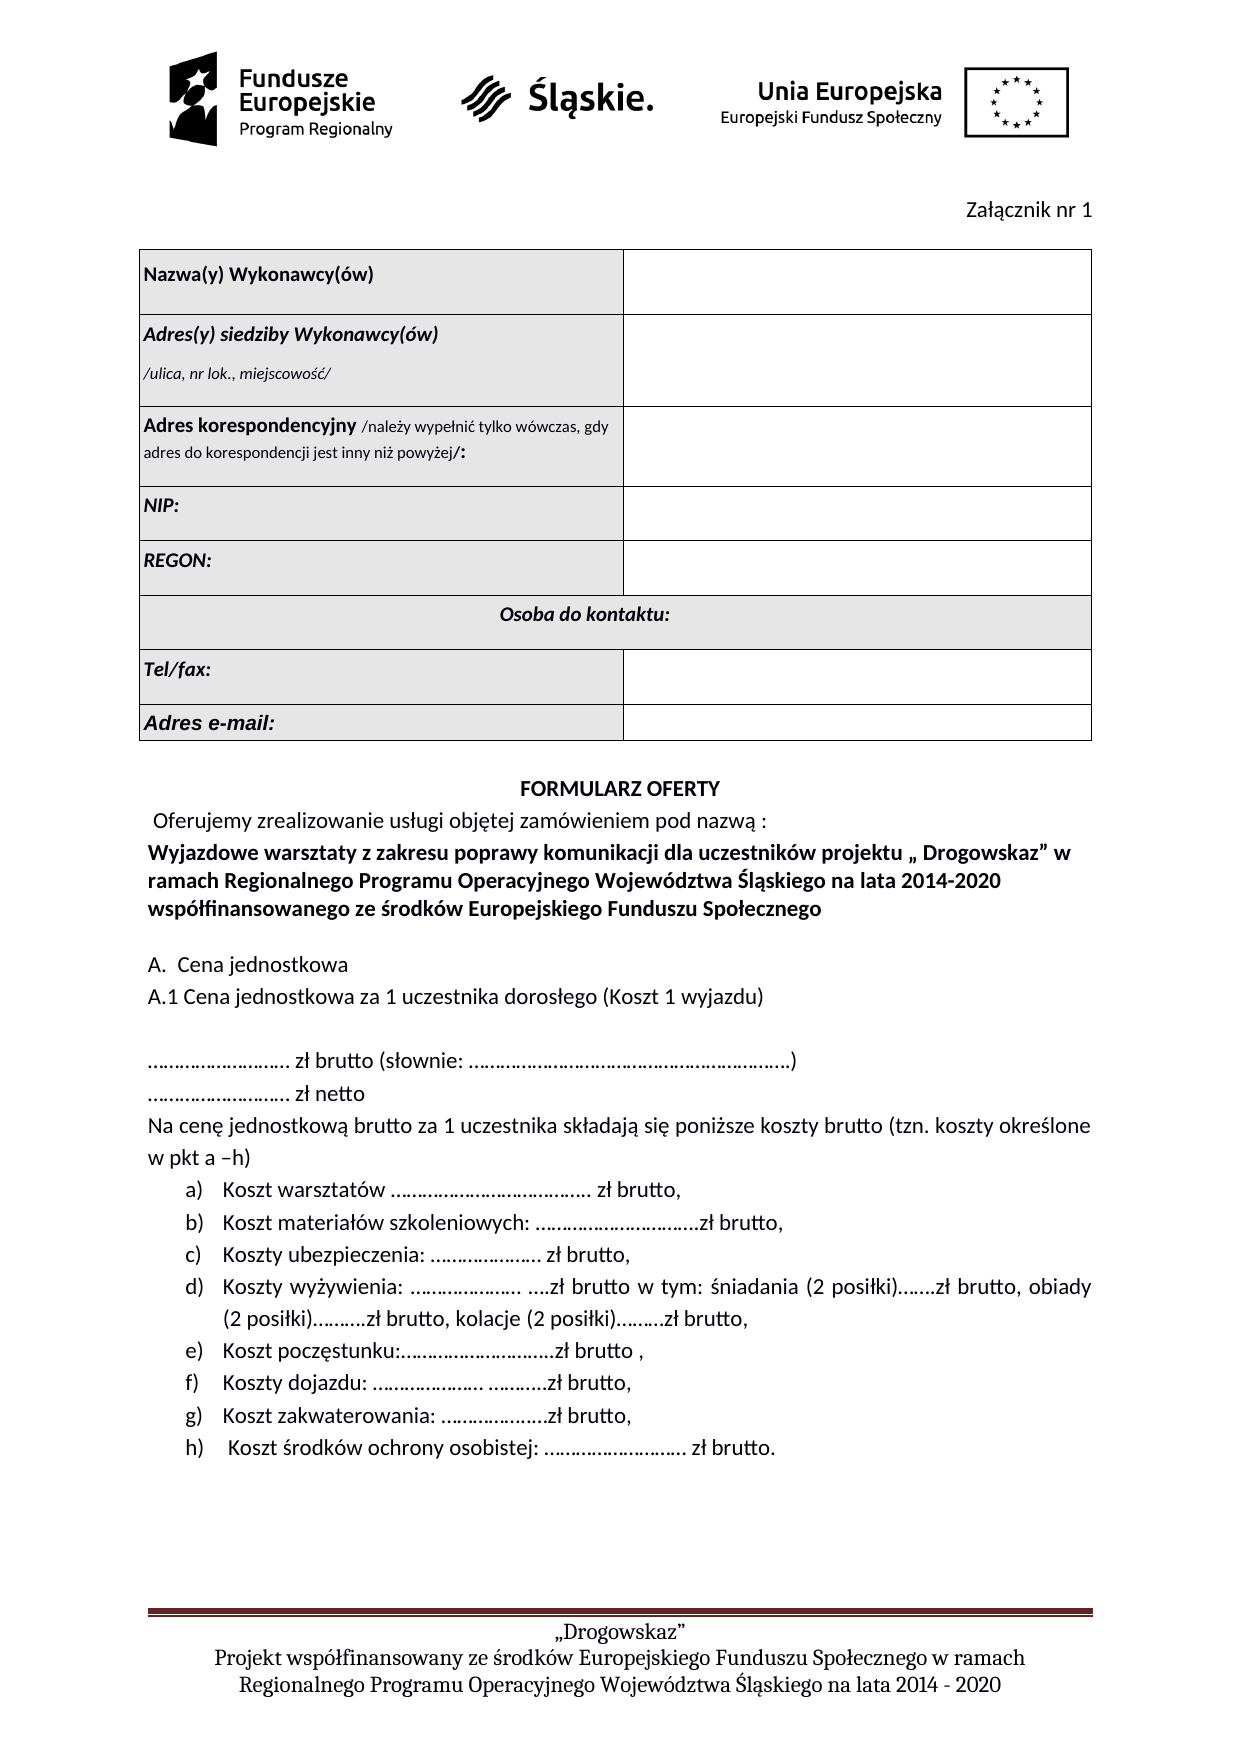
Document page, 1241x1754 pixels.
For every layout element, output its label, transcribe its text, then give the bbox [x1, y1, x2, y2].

text Oferujemy zrealizowanie usługi objętej zamówieniem pod nazwą : [148, 806, 1093, 834]
text A.1 Cena jednostkowa za 1 uczestnika dorosłego (Koszt 1 wyjazdu) [148, 982, 1093, 1010]
table_cell REGON: [140, 541, 623, 595]
table_cell [624, 407, 1091, 486]
list Koszt środków ochrony osobistej: ……………………… zł brutto. [185, 1433, 1093, 1461]
table_cell Adres(y) siedziby Wykonawcy(ów) /ulica, nr lok., miejscowość/ [140, 315, 623, 406]
picture [147, 29, 1091, 168]
text Wyjazdowe warsztaty z zakresu poprawy komunikacji dla uczestników projektu „ Drogowskaz” w ramach Regionalnego Programu Operacyjnego Województwa Śląskiego na lata 2014-2020 współfinansowanego ze środków Europejskiego Funduszu Społecznego [148, 838, 1093, 922]
table_header [624, 250, 1091, 314]
list Koszt poczęstunku:………………………..zł brutto , [185, 1336, 1093, 1364]
list Koszt zakwaterowania: ……………..…zł brutto, [185, 1401, 1093, 1429]
list Koszty ubezpieczenia: ………………… zł brutto, [185, 1240, 1093, 1268]
table_cell [624, 487, 1091, 540]
list Koszt materiałów szkoleniowych: ………………………….zł brutto, [185, 1208, 1093, 1236]
table_cell [624, 541, 1091, 595]
table_cell [624, 650, 1091, 704]
table_cell Tel/fax: [140, 650, 623, 704]
list Koszt warsztatów ……………………………….. zł brutto, [185, 1175, 1093, 1203]
text Na cenę jednostkową brutto za 1 uczestnika składają się poniższe koszty brutto (tzn. koszty określone w pkt a –h) [148, 1111, 1093, 1171]
table_cell Adres korespondencyjny /należy wypełnić tylko wówczas, gdy adres do korespondencji jest inny niż powyżej/: [140, 407, 623, 486]
table_cell Adres e-mail: [140, 705, 623, 740]
list Cena jednostkowa [148, 950, 1093, 978]
text ……………………… zł brutto (słownie: …………………………………………………….) [148, 1047, 1093, 1075]
table_cell Osoba do kontaktu: [140, 596, 1091, 649]
text FORMULARZ OFERTY [148, 774, 1093, 802]
table_cell NIP: [140, 487, 623, 540]
table_header Nazwa(y) Wykonawcy(ów) [140, 250, 623, 314]
text ……………………… zł netto [148, 1079, 1093, 1107]
list Koszty wyżywienia: ………………… ….zł brutto w tym: śniadania (2 posiłki)…….zł brutto, obiady (2 posiłki)……….zł brutto, kolacje (2 posiłki)………zł brutto, [185, 1272, 1093, 1332]
table_cell [624, 705, 1091, 740]
text Załącznik nr 1 [148, 195, 1093, 223]
table_cell [624, 315, 1091, 406]
list Koszty dojazdu: ………………… ………..zł brutto, [185, 1368, 1093, 1397]
